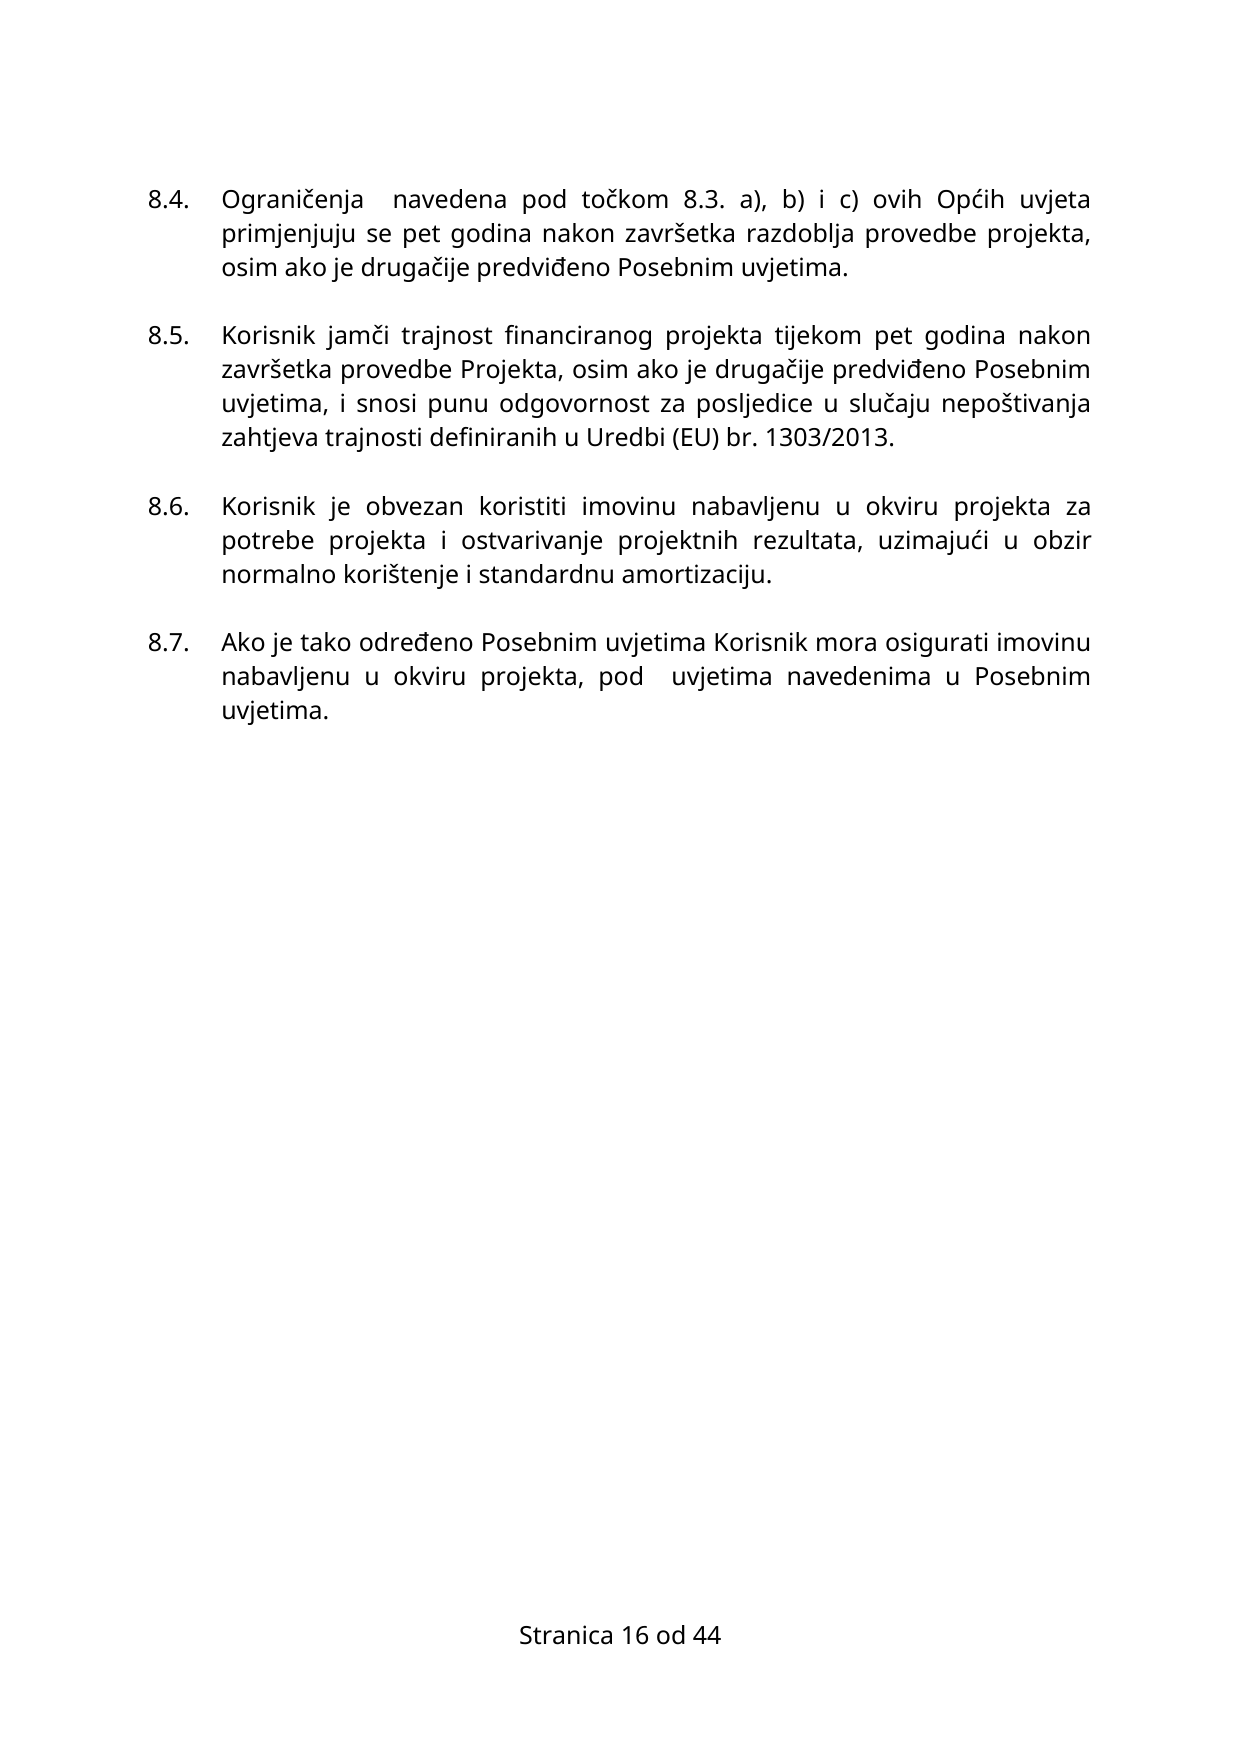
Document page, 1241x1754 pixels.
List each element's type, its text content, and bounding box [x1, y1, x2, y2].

text 8.7. Ako je tako određeno Posebnim uvjetima Korisnik mora osigurati imovinu nabavljenu u okviru projekta, pod uvjetima navedenima u Posebnim uvjetima. [148, 624, 1093, 727]
text 8.5. Korisnik jamči trajnost financiranog projekta tijekom pet godina nakon završetka provedbe Projekta, osim ako je drugačije predviđeno Posebnim uvjetima, i snosi punu odgovornost za posljedice u slučaju nepoštivanja zahtjeva trajnosti definiranih u Uredbi (EU) br. 1303/2013. [148, 318, 1093, 454]
text 8.4. Ograničenja navedena pod točkom 8.3. a), b) i c) ovih Općih uvjeta primjenjuju se pet godina nakon završetka razdoblja provedbe projekta, osim ako je drugačije predviđeno Posebnim uvjetima. [148, 182, 1093, 284]
text 8.6. Korisnik je obvezan koristiti imovinu nabavljenu u okviru projekta za potrebe projekta i ostvarivanje projektnih rezultata, uzimajući u obzir normalno korištenje i standardnu amortizaciju. [148, 488, 1093, 590]
